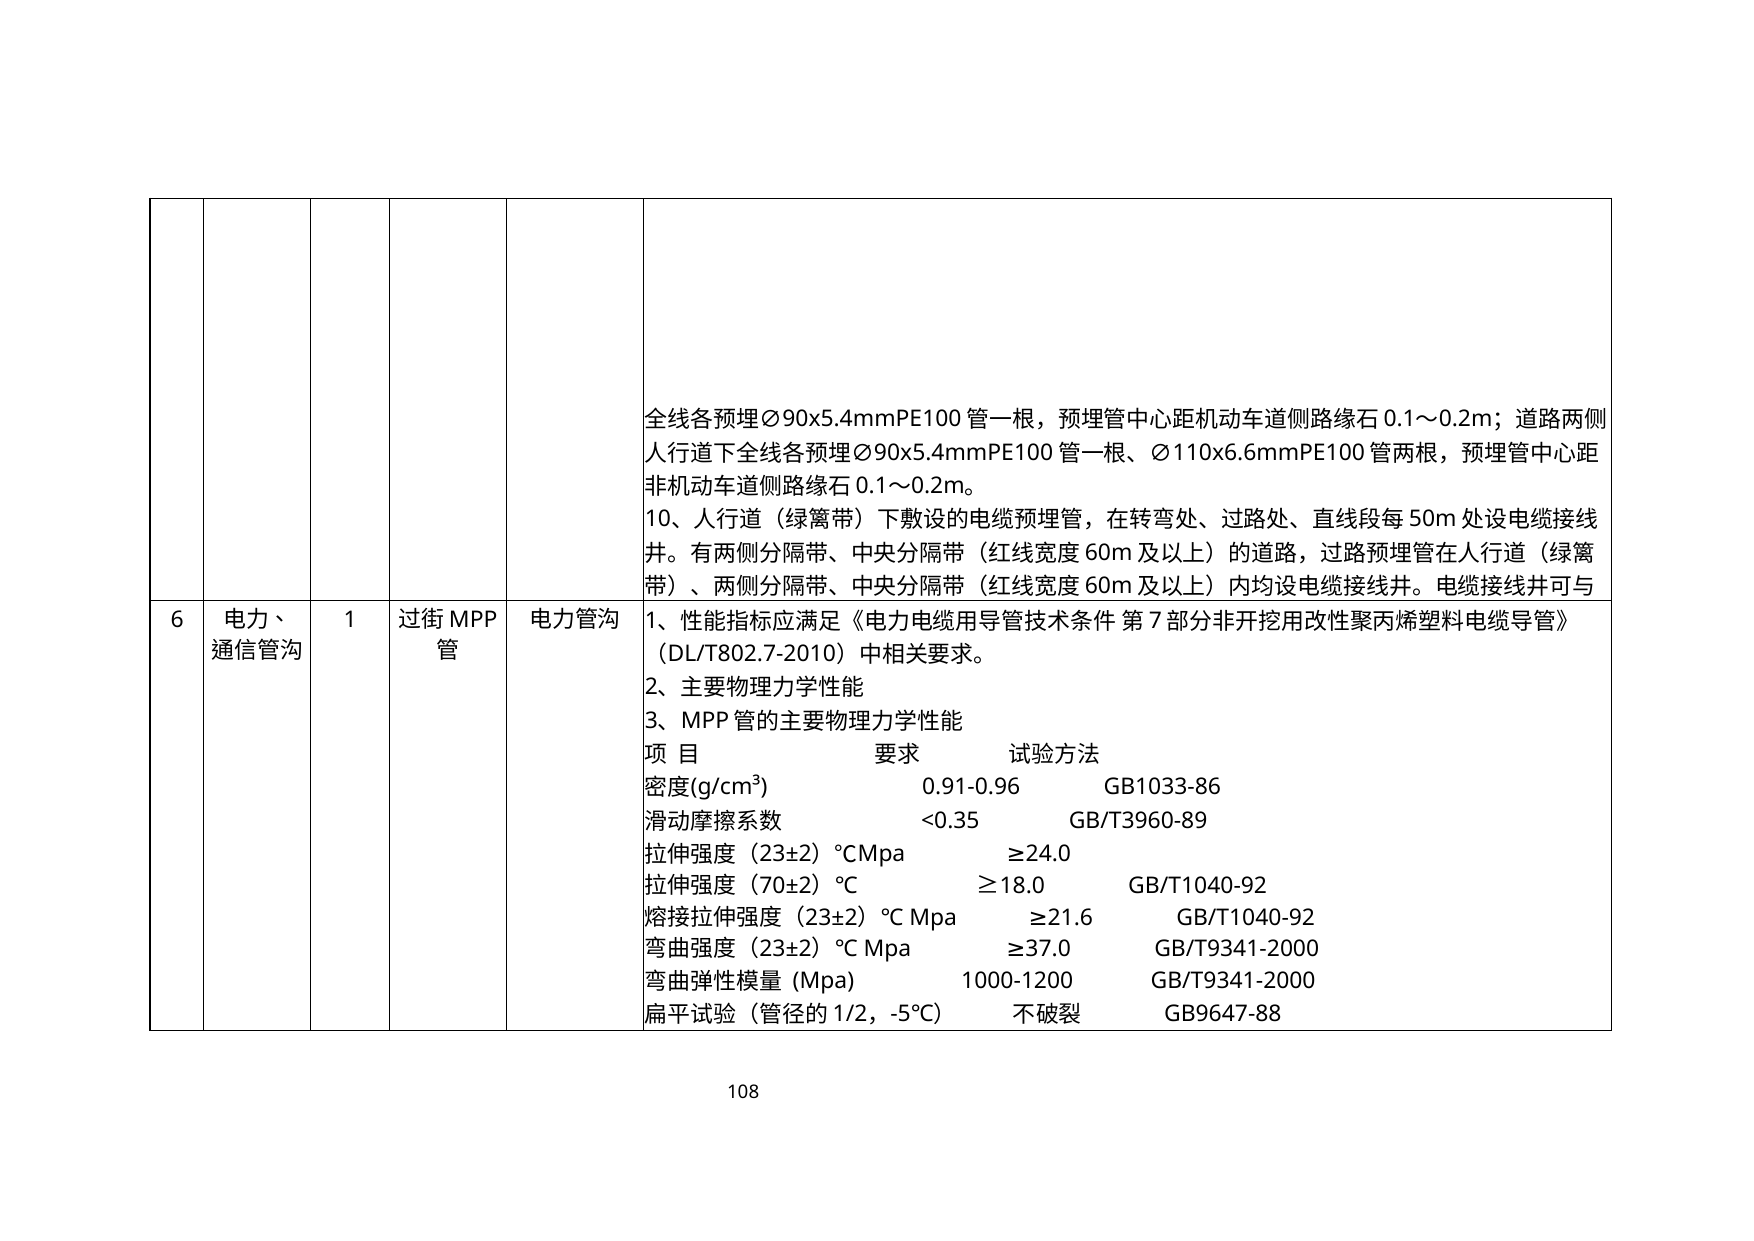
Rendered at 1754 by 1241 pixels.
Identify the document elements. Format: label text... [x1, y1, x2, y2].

table_cell 电力、 通信管沟 [204, 601, 310, 1029]
table_cell 过街MPP管 [390, 601, 506, 1029]
table_cell 1 [311, 601, 389, 1029]
table_cell 电力管沟 [507, 601, 643, 1029]
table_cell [644, 601, 1611, 1029]
table_cell 6 [151, 601, 203, 1029]
